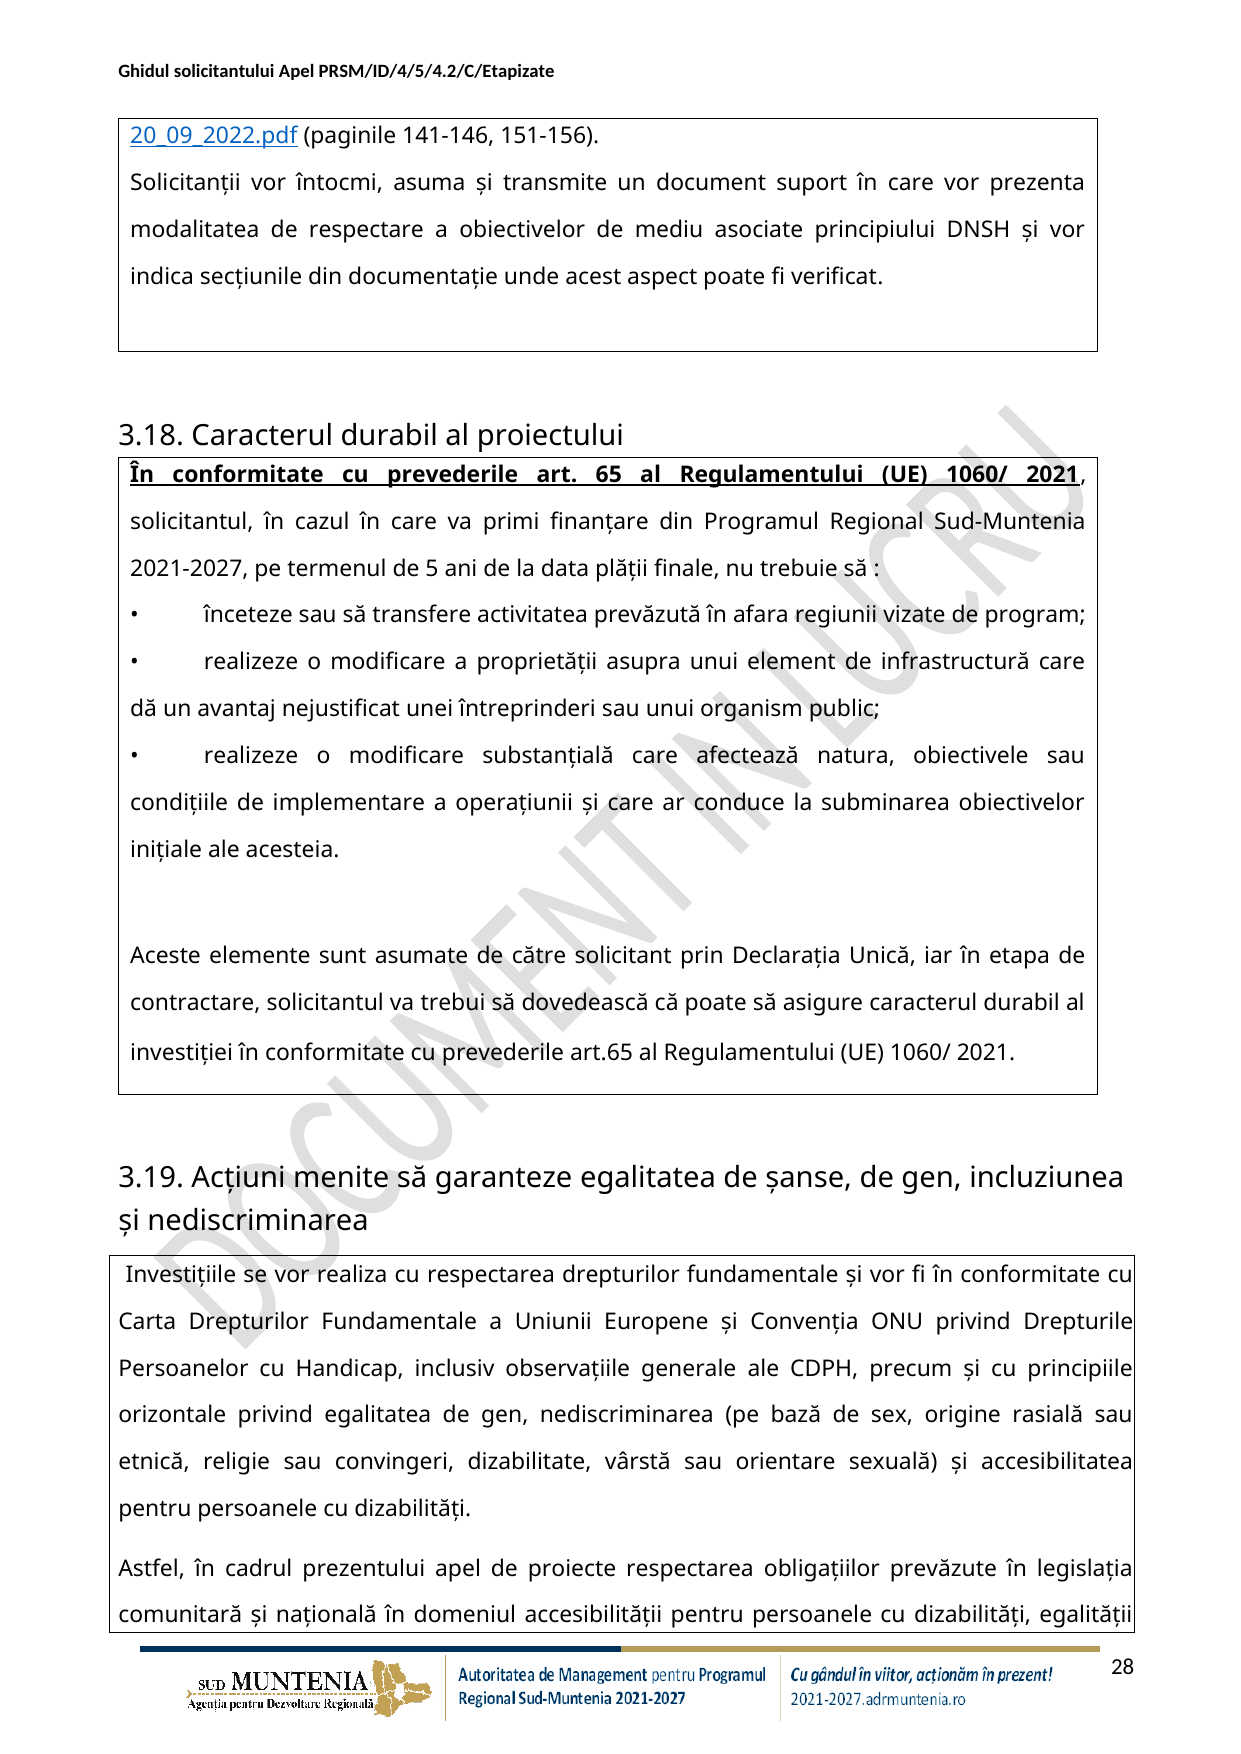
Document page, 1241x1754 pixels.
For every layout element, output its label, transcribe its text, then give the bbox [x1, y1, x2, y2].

subtitle 3.18. Caracterul durabil al proiectului [118, 414, 1134, 453]
text Investițiile se vor realiza cu respectarea drepturilor fundamentale și vor fi în conformitate cu Carta Drepturilor Fundamentale a Uniunii Europene și Convenția ONU privind Drepturile Persoanelor cu Handicap, inclusiv observațiile generale ale CDPH, precum și cu principiile orizontale privind egalitatea de gen, nediscriminarea (pe bază de sex, origine rasială sau etnică, religie sau convingeri, dizabilitate, vârstă sau orientare sexuală) și accesibilitatea pentru persoanele cu dizabilități. [110, 1256, 1134, 1523]
picture [140, 1646, 1100, 1721]
table_header În conformitate cu prevederile art. 65 al Regulamentului (UE) 1060/ 2021, solicitantul, în cazul în care va primi finanțare din Programul Regional Sud-Muntenia 2021-2027, pe termenul de 5 ani de la data plății finale, nu trebuie să : • înceteze sau să transfere activitatea prevăzută în afara regiunii vizate de program; • realizeze o modificare a proprietății asupra unui element de infrastructură care dă un avantaj nejustificat unei întreprinderi sau unui organism public; • realizeze o modificare substanțială care afectează natura, obiectivele sau condițiile de implementare a operațiunii și care ar conduce la subminarea obiectivelor inițiale ale acesteia. Aceste elemente sunt asumate de către solicitant prin Declarația Unică, iar în etapa de contractare, solicitantul va trebui să dovedească că poate să asigure caracterul durabil al investiţiei în conformitate cu prevederile art.65 al Regulamentului (UE) 1060/ 2021. [119, 458, 1097, 1094]
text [110, 1548, 1134, 1632]
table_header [119, 119, 1097, 351]
subtitle 3.19. Acțiuni menite să garanteze egalitatea de șanse, de gen, incluziunea și nediscriminarea [118, 1157, 1134, 1239]
